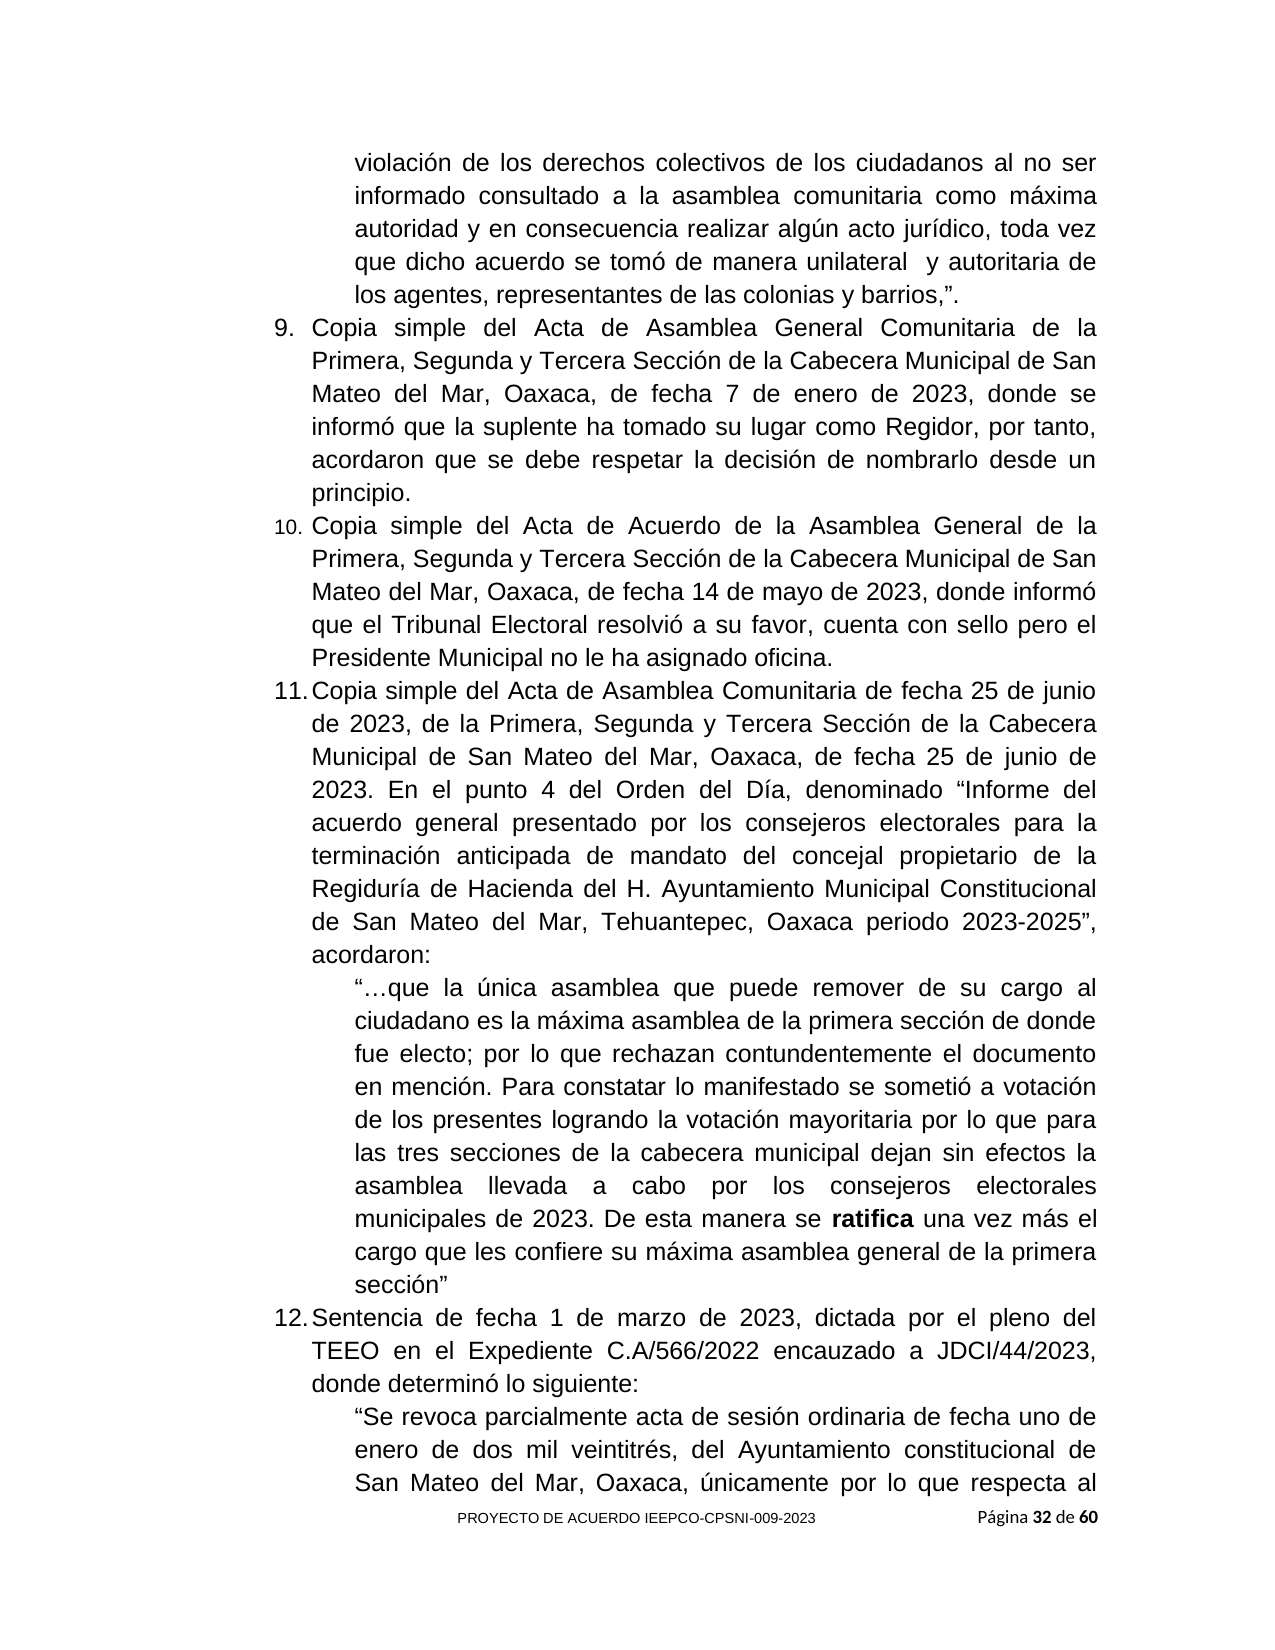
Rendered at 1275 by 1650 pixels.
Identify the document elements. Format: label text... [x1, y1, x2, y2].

list Copia simple del Acta de Acuerdo de la Asamblea General de la Primera, Segunda y Tercera Sección de la Cabecera Municipal de San Mateo del Mar, Oaxaca, de fecha 14 de mayo de 2023, donde informó que el Tribunal Electoral resolvió a su favor, cuenta con sello pero el Presidente Municipal no le ha asignado oficina. [274, 511, 1098, 672]
list “…que la única asamblea que puede remover de su cargo al ciudadano es la máxima asamblea de la primera sección de donde fue electo; por lo que rechazan contundentemente el documento en mención. Para constatar lo manifestado se sometió a votación de los presentes logrando la votación mayoritaria por lo que para las tres secciones de la cabecera municipal dejan sin efectos la asamblea llevada a cabo por los consejeros electorales municipales de 2023. De esta manera se ratifica una vez más el cargo que les confiere su máxima asamblea general de la primera sección” [354, 973, 1098, 1299]
list Copia simple del Acta de Asamblea General Comunitaria de la Primera, Segunda y Tercera Sección de la Cabecera Municipal de San Mateo del Mar, Oaxaca, de fecha 7 de enero de 2023, donde se informó que la suplente ha tomado su lugar como Regidor, por tanto, acordaron que se debe respetar la decisión de nombrarlo desde un principio. [274, 313, 1098, 507]
list Copia simple del Acta de Asamblea Comunitaria de fecha 25 de junio de 2023, de la Primera, Segunda y Tercera Sección de la Cabecera Municipal de San Mateo del Mar, Oaxaca, de fecha 25 de junio de 2023. En el punto 4 del Orden del Día, denominado “Informe del acuerdo general presentado por los consejeros electorales para la terminación anticipada de mandato del concejal propietario de la Regiduría de Hacienda del H. Ayuntamiento Municipal Constitucional de San Mateo del Mar, Tehuantepec, Oaxaca periodo 2023-2025”, acordaron: [274, 676, 1098, 969]
list Sentencia de fecha 1 de marzo de 2023, dictada por el pleno del TEEO en el Expediente C.A/566/2022 encauzado a JDCI/44/2023, donde determinó lo siguiente: [274, 1303, 1098, 1398]
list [354, 148, 1098, 308]
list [354, 1402, 1098, 1497]
